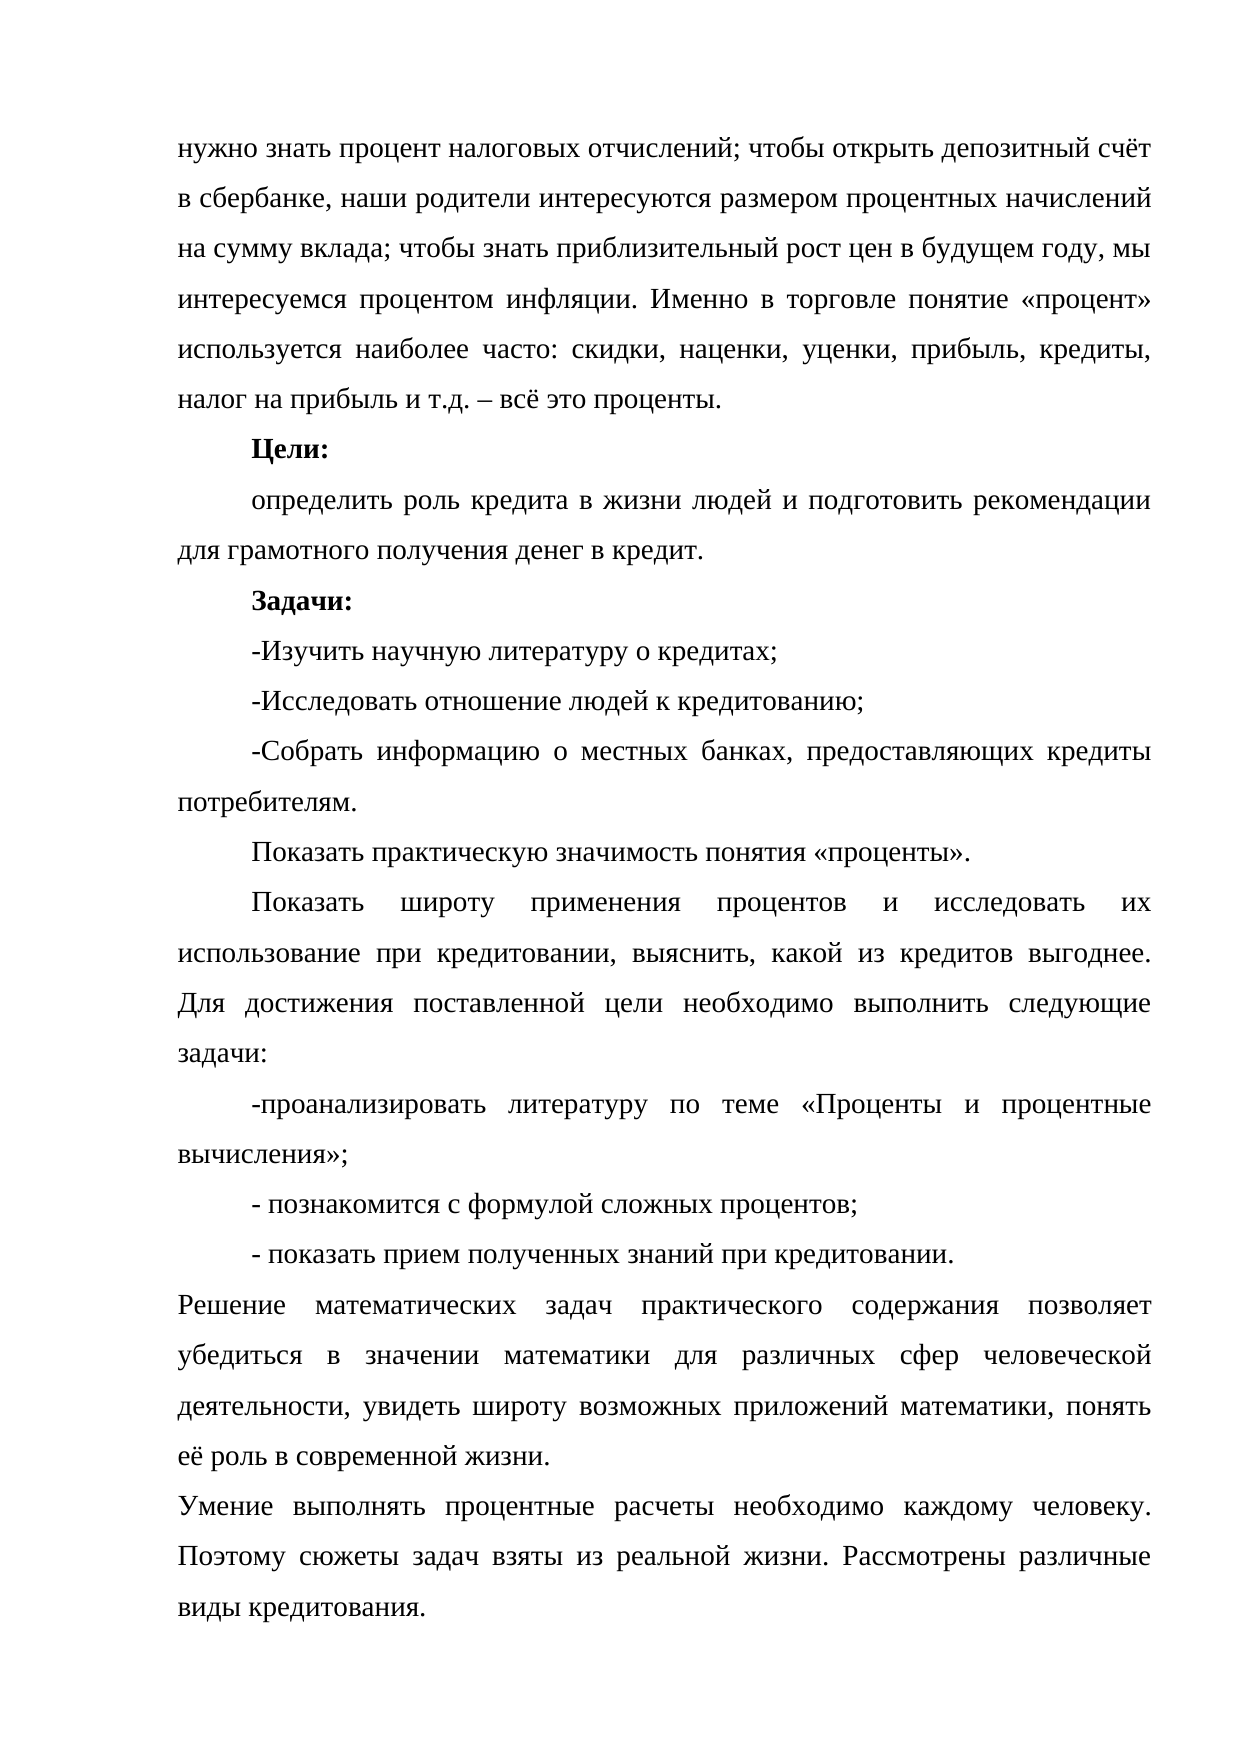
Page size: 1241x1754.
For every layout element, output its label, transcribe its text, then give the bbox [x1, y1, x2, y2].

text Умение выполнять процентные расчеты необходимо каждому человеку. Поэтому сюжеты задач взяты из реальной жизни. Рассмотрены различные виды кредитования. [177, 1488, 1152, 1622]
text -Собрать информацию о местных банках, предоставляющих кредиты потребителям. [177, 733, 1152, 817]
text Решение математических задач практического содержания позволяет убедиться в значении математики для различных сфер человеческой деятельности, увидеть широту возможных приложений математики, понять её роль в современной жизни. [177, 1287, 1152, 1471]
text Показать широту применения процентов и исследовать их использование при кредитовании, выяснить, какой из кредитов выгоднее. Для достижения поставленной цели необходимо выполнить следующие задачи: [177, 884, 1152, 1069]
text Показать практическую значимость понятия «проценты». [177, 834, 1152, 868]
text определить роль кредита в жизни людей и подготовить рекомендации для грамотного получения денег в кредит. [177, 482, 1152, 566]
text Задачи: [177, 583, 1152, 616]
text Цели: [177, 432, 1152, 465]
text - познакомится с формулой сложных процентов; [177, 1186, 1152, 1220]
text -Изучить научную литературу о кредитах; [177, 633, 1152, 666]
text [177, 130, 1152, 415]
text - показать прием полученных знаний при кредитовании. [177, 1237, 1152, 1270]
text -Исследовать отношение людей к кредитованию; [177, 683, 1152, 717]
text -проанализировать литературу по теме «Проценты и процентные вычисления»; [177, 1086, 1152, 1169]
